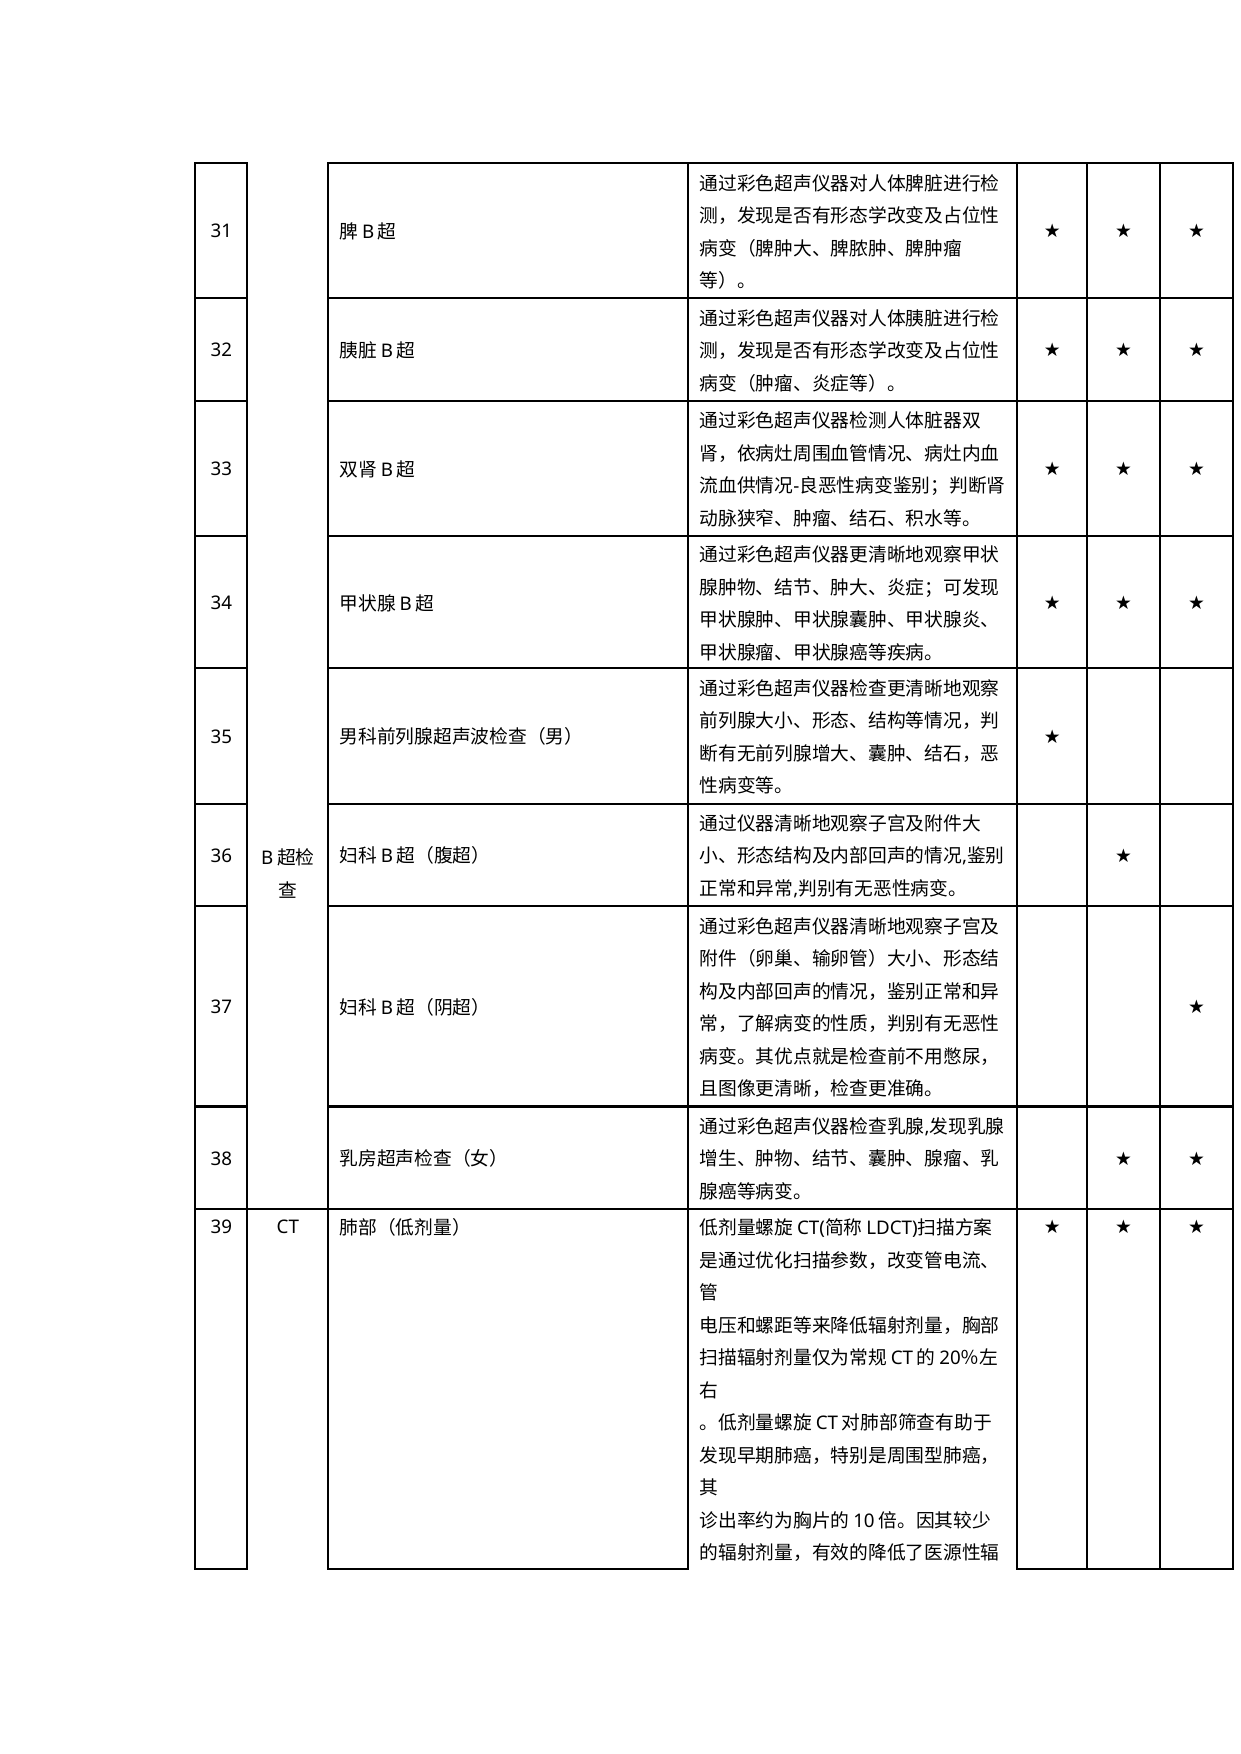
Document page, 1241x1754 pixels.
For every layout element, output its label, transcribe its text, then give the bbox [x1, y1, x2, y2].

table_cell 36 [196, 805, 246, 905]
table_cell 通过彩色超声仪器检查更清晰地观察前列腺大小、形态、结构等情况，判断有无前列腺增大、囊肿、结石，恶性病变等。 [689, 669, 1016, 802]
table_cell B超检查 [248, 535, 327, 1208]
table_cell ★ [1161, 402, 1232, 535]
table_cell 34 [196, 537, 246, 667]
table_cell [1018, 805, 1086, 905]
table_cell ★ [1161, 1210, 1232, 1568]
table_cell 39 [196, 1210, 246, 1568]
table_cell ★ [1018, 1210, 1086, 1568]
table_cell ★ [1161, 164, 1232, 297]
table_cell 通过彩色超声仪器对人体胰脏进行检测，发现是否有形态学改变及占位性病变（肿瘤、炎症等）。 [689, 299, 1016, 400]
table_cell 32 [196, 299, 246, 400]
table_cell 妇科B超（腹超） [329, 805, 687, 905]
table_cell 35 [196, 669, 246, 802]
table_cell 妇科B超（阴超） [329, 907, 687, 1105]
table_cell 通过彩色超声仪器检测人体脏器双肾，依病灶周围血管情况、病灶内血流血供情况-良恶性病变鉴别；判断肾动脉狭窄、肿瘤、结石、积水等。 [689, 402, 1016, 535]
table_cell ★ [1088, 402, 1159, 535]
table_cell CT [248, 1210, 327, 1568]
table_cell ★ [1018, 669, 1086, 802]
table_cell [1161, 805, 1232, 905]
table_cell 31 [196, 164, 246, 297]
table_cell ★ [1088, 805, 1159, 905]
table_cell ★ [1018, 299, 1086, 400]
table_cell 肺部（低剂量） [329, 1210, 687, 1568]
table_cell ★ [1161, 1108, 1232, 1208]
table_cell ★ [1161, 907, 1232, 1105]
table_cell [1161, 669, 1232, 802]
table_cell [1088, 907, 1159, 1105]
table_cell 通过彩色超声仪器对人体脾脏进行检测，发现是否有形态学改变及占位性病变（脾肿大、脾脓肿、脾肿瘤等）。 [689, 164, 1016, 297]
table_cell 脾B超 [329, 164, 687, 297]
table_cell ★ [1161, 299, 1232, 400]
table_cell [1088, 669, 1159, 802]
table_cell ★ [1088, 537, 1159, 667]
table_cell ★ [1088, 1210, 1159, 1568]
table_cell ★ [1088, 299, 1159, 400]
table_cell [1018, 1108, 1086, 1208]
table_cell 胰脏B超 [329, 299, 687, 400]
table_cell 男科前列腺超声波检查（男） [329, 669, 687, 802]
table_cell 37 [196, 907, 246, 1105]
table_cell 通过仪器清晰地观察子宫及附件大小、形态结构及内部回声的情况,鉴别正常和异常,判别有无恶性病变。 [689, 805, 1016, 905]
table_cell 通过彩色超声仪器检查乳腺,发现乳腺增生、肿物、结节、囊肿、腺瘤、乳腺癌等病变。 [689, 1108, 1016, 1208]
table_cell [1018, 907, 1086, 1105]
table_cell ★ [1018, 537, 1086, 667]
table_cell 通过彩色超声仪器更清晰地观察甲状腺肿物、结节、肿大、炎症；可发现甲状腺肿、甲状腺囊肿、甲状腺炎、甲状腺瘤、甲状腺癌等疾病。 [689, 537, 1016, 667]
table_cell 乳房超声检查（女） [329, 1108, 687, 1208]
table_cell ★ [1088, 1108, 1159, 1208]
table_cell ★ [1088, 164, 1159, 297]
table_cell ★ [1161, 537, 1232, 667]
table_cell 33 [196, 402, 246, 535]
table_cell 通过彩色超声仪器清晰地观察子宫及附件（卵巢、输卵管）大小、形态结构及内部回声的情况，鉴别正常和异常，了解病变的性质，判别有无恶性病变。其优点就是检查前不用憋尿，且图像更清晰，检查更准确。 [689, 907, 1016, 1105]
table_cell 38 [196, 1108, 246, 1208]
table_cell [689, 1210, 1016, 1568]
table_cell 甲状腺B超 [329, 537, 687, 667]
table_cell 双肾B超 [329, 402, 687, 535]
table_cell ★ [1018, 402, 1086, 535]
table_cell ★ [1018, 164, 1086, 297]
